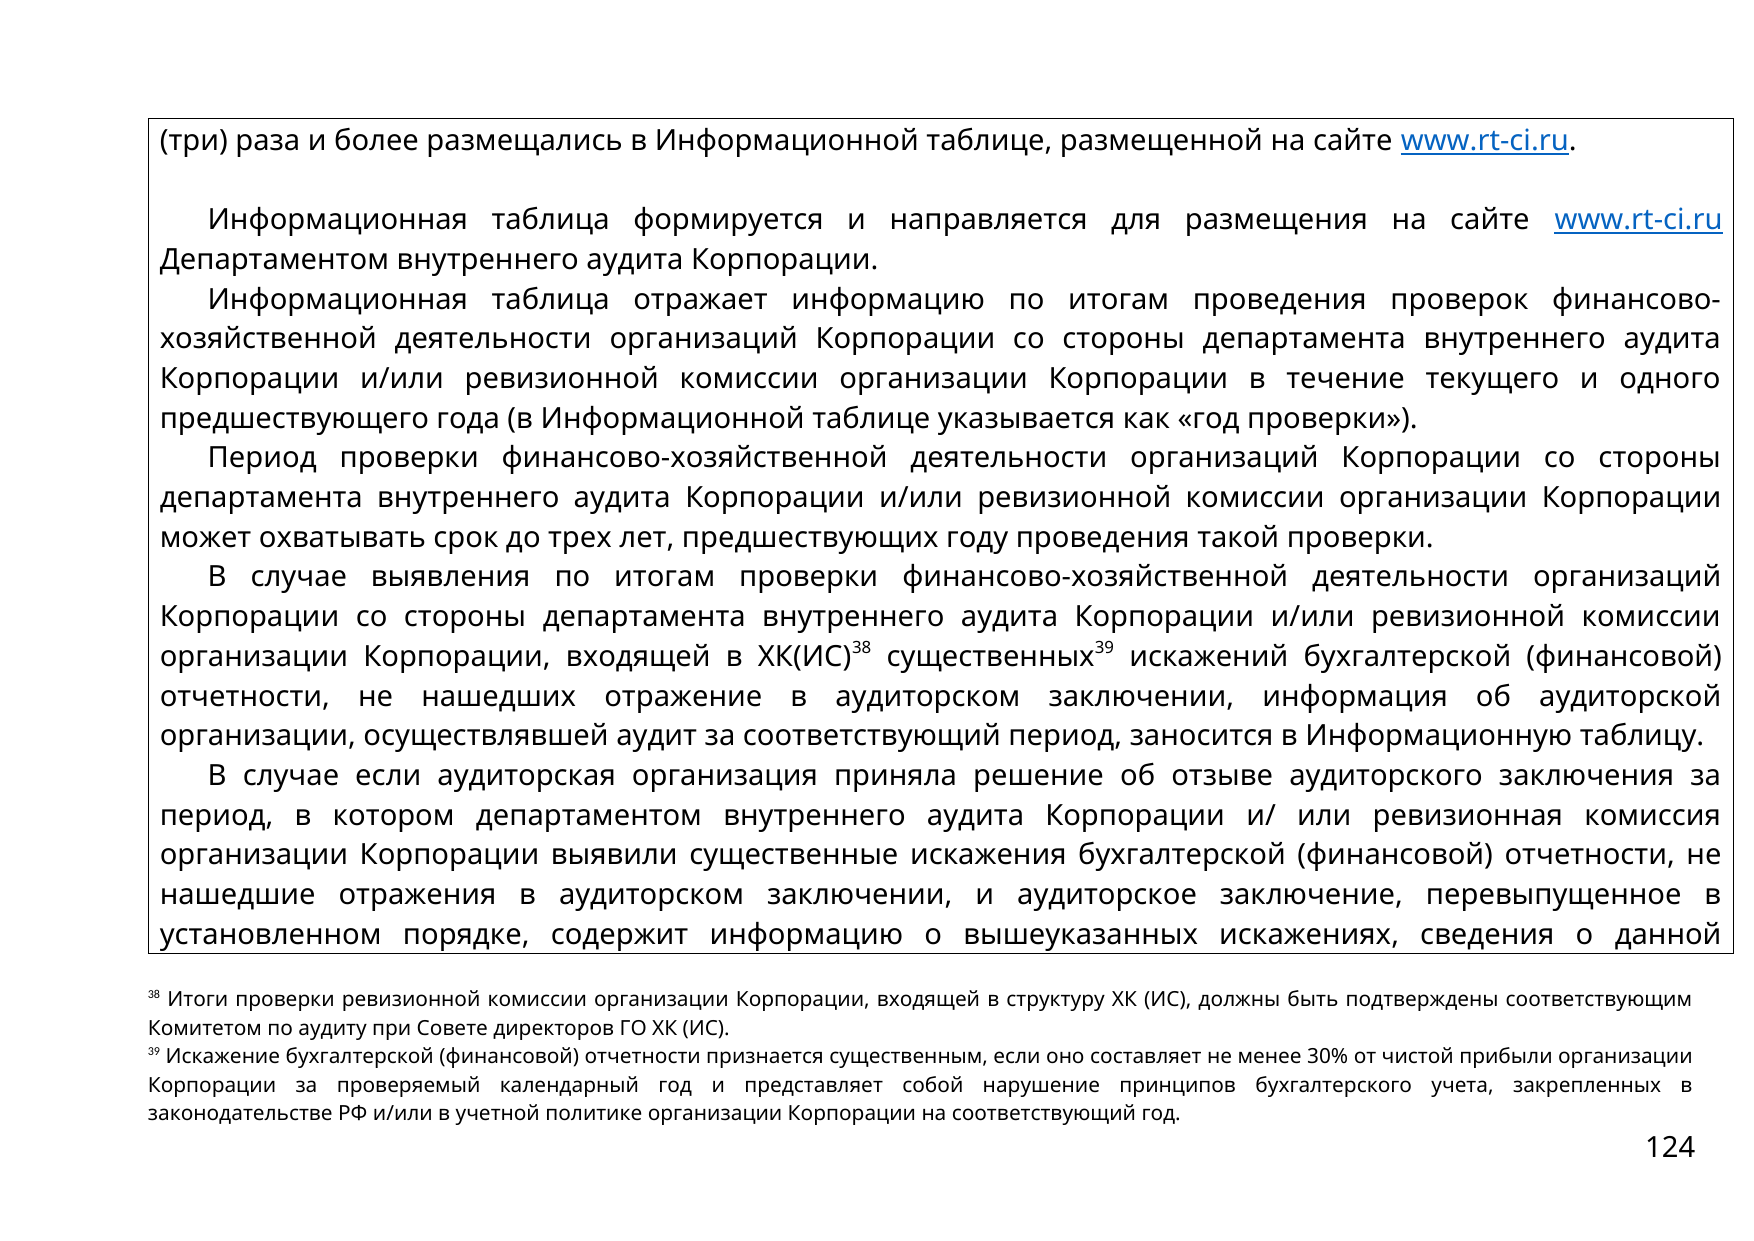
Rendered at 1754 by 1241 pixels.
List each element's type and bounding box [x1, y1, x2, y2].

table_cell [149, 119, 1733, 953]
